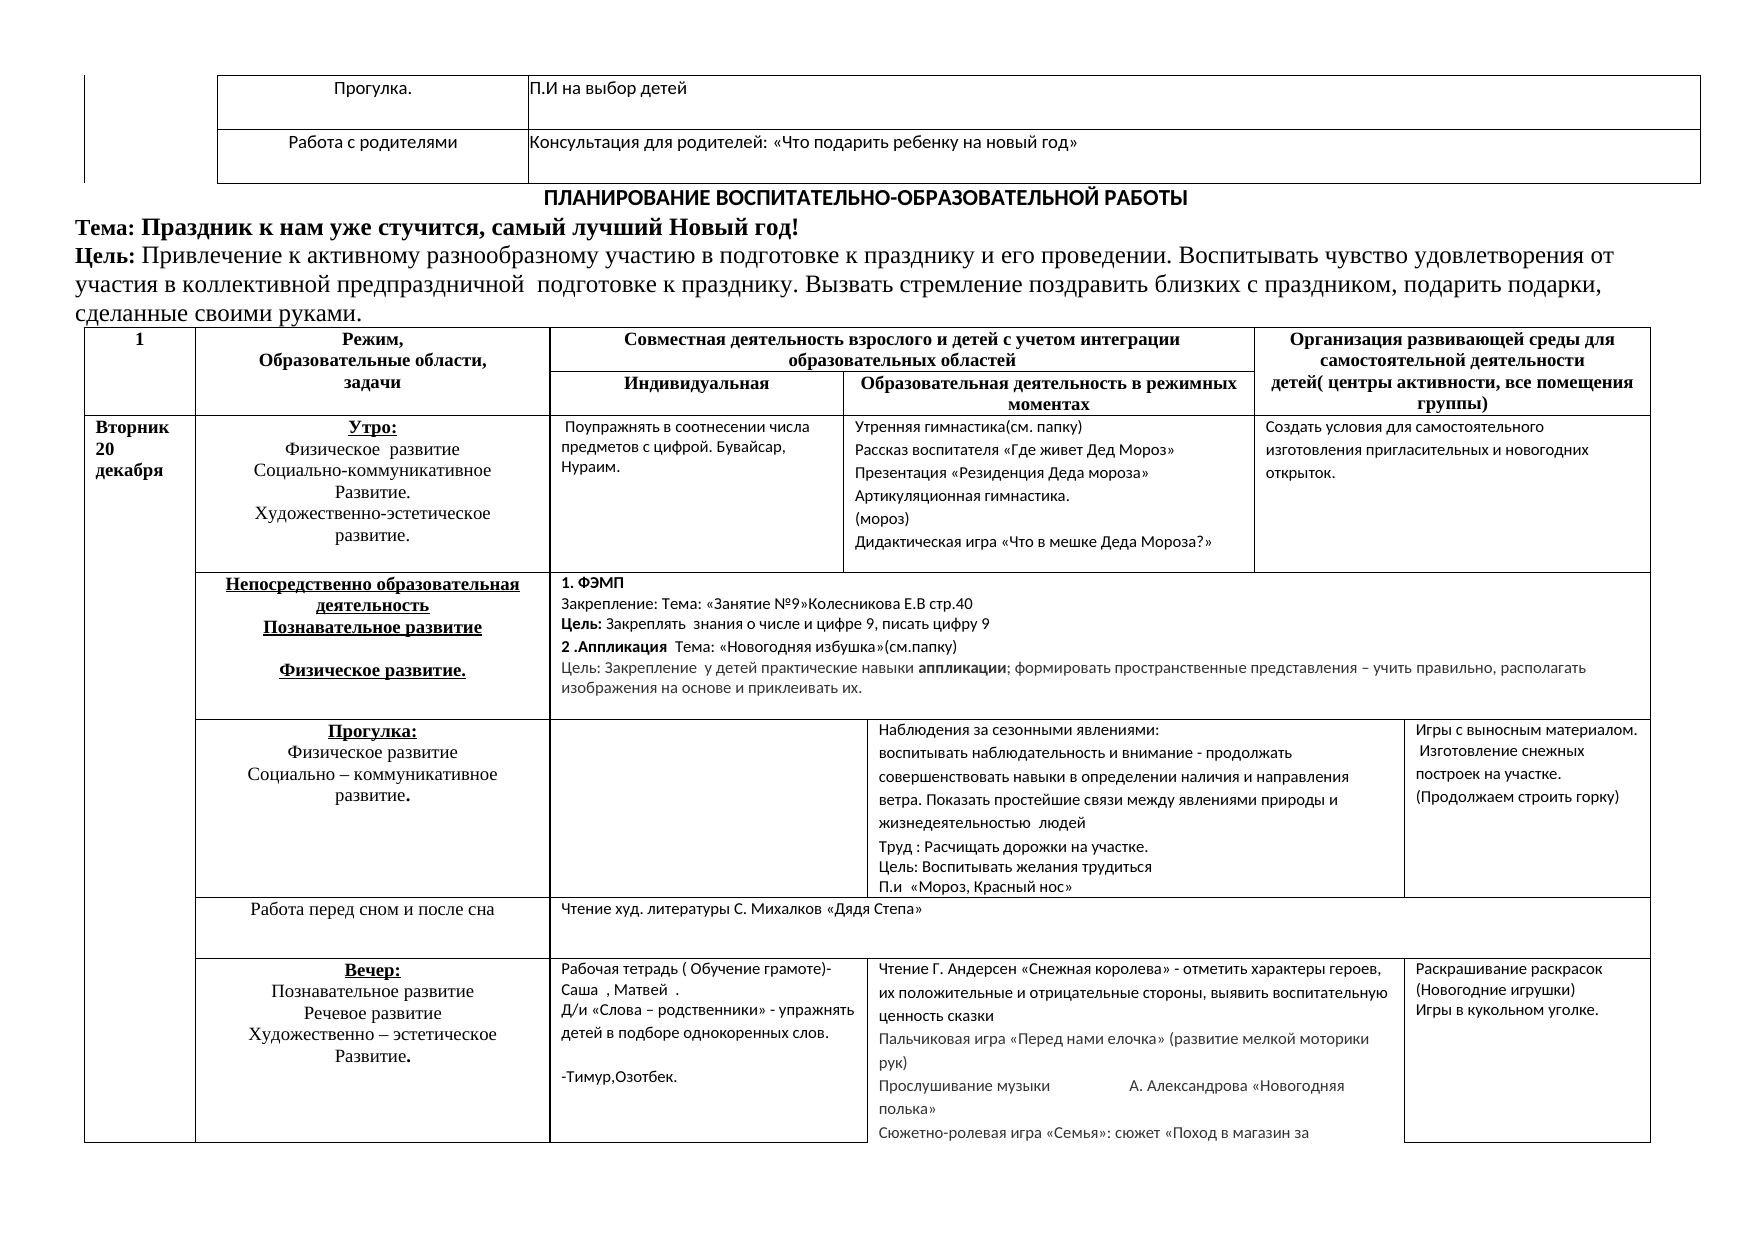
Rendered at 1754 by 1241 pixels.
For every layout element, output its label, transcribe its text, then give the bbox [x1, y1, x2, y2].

table_cell Непосредственно образовательная деятельность Познавательное развитие Физическое развитие. [196, 573, 549, 718]
table_cell Консультация для родителей: «Что подарить ребенку на новый год» [529, 130, 1700, 182]
text Цель: Привлечение к активному разнообразному участию в подготовке к празднику и его проведении. Воспитывать чувство удовлетворения от участия в коллективной предпраздничной подготовке к празднику. Вызвать стремление поздравить близких с праздником, подарить подарки, сделанные своими руками. [75, 240, 1679, 327]
text Тема: Праздник к нам уже стучится, самый лучший Новый год! [75, 212, 1679, 240]
table_cell Прогулка: Физическое развитие Социально – коммуникативное развитие. [196, 720, 549, 897]
table_header 1 [85, 328, 195, 415]
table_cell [1405, 959, 1650, 1142]
table_cell Вторник 20 декабря [85, 416, 195, 1142]
table_header Режим, Образовательные области, задачи [196, 328, 549, 415]
table_header Совместная деятельность взрослого и детей с учетом интеграции образовательных областей [551, 328, 1254, 371]
text ПЛАНИРОВАНИЕ ВОСПИТАТЕЛЬНО-ОБРАЗОВАТЕЛЬНОЙ РАБОТЫ [75, 183, 1679, 212]
table_header Организация развивающей среды для самостоятельной деятельности детей( центры активности, все помещения группы) [1255, 328, 1650, 415]
table_cell Индивидуальная [551, 372, 843, 415]
table_cell Утро: Физическое развитие Социально-коммуникативное Развитие. Художественно-эстетическое развитие. [196, 416, 549, 572]
table_cell Поупражнять в соотнесении числа предметов с цифрой. Бувайсар, Нураим. [551, 416, 843, 572]
table_cell Чтение худ. литературы С. Михалков «Дядя Степа» [551, 898, 1650, 958]
table_cell Наблюдения за сезонными явлениями: воспитывать наблюдательность и внимание - продолжать совершенствовать навыки в определении наличия и направления ветра. Показать простейшие связи между явлениями природы и жизнедеятельностью людей Труд : Расчищать дорожки на участке. Цель: Воспитывать желания трудиться П.и «Мороз, Красный нос» [868, 720, 1404, 897]
table_cell Работа с родителями [218, 130, 528, 182]
table_cell Работа перед сном и после сна [196, 898, 549, 958]
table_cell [196, 959, 549, 1142]
table_cell Игры с выносным материалом. Изготовление снежных построек на участке.(Продолжаем строить горку) [1405, 720, 1650, 897]
table_cell Утренняя гимнастика(см. папку) Рассказ воспитателя «Где живет Дед Мороз» Презентация «Резиденция Деда мороза» Артикуляционная гимнастика. (мороз) Дидактическая игра «Что в мешке Деда Мороза?» [844, 416, 1254, 572]
table_cell 1. ФЭМП Закрепление: Тема: «Занятие №9»Колесникова Е.В стр.40 Цель: Закреплять знания о числе и цифре 9, писать цифру 9 2 .Аппликация Тема: «Новогодняя избушка»(см.папку) Цель: Закрепление у детей практические навыки аппликации; формировать пространственные представления – учить правильно, располагать изображения на основе и приклеивать их. [551, 573, 1650, 718]
table_cell Образовательная деятельность в режимных моментах [844, 372, 1254, 415]
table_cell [551, 959, 867, 1142]
table_cell Создать условия для самостоятельного изготовления пригласительных и новогодних открыток. [1255, 416, 1650, 572]
table_cell [551, 720, 867, 897]
table_cell Прогулка. [218, 76, 528, 129]
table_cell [868, 959, 1404, 1142]
table_cell П.И на выбор детей [529, 76, 1700, 129]
